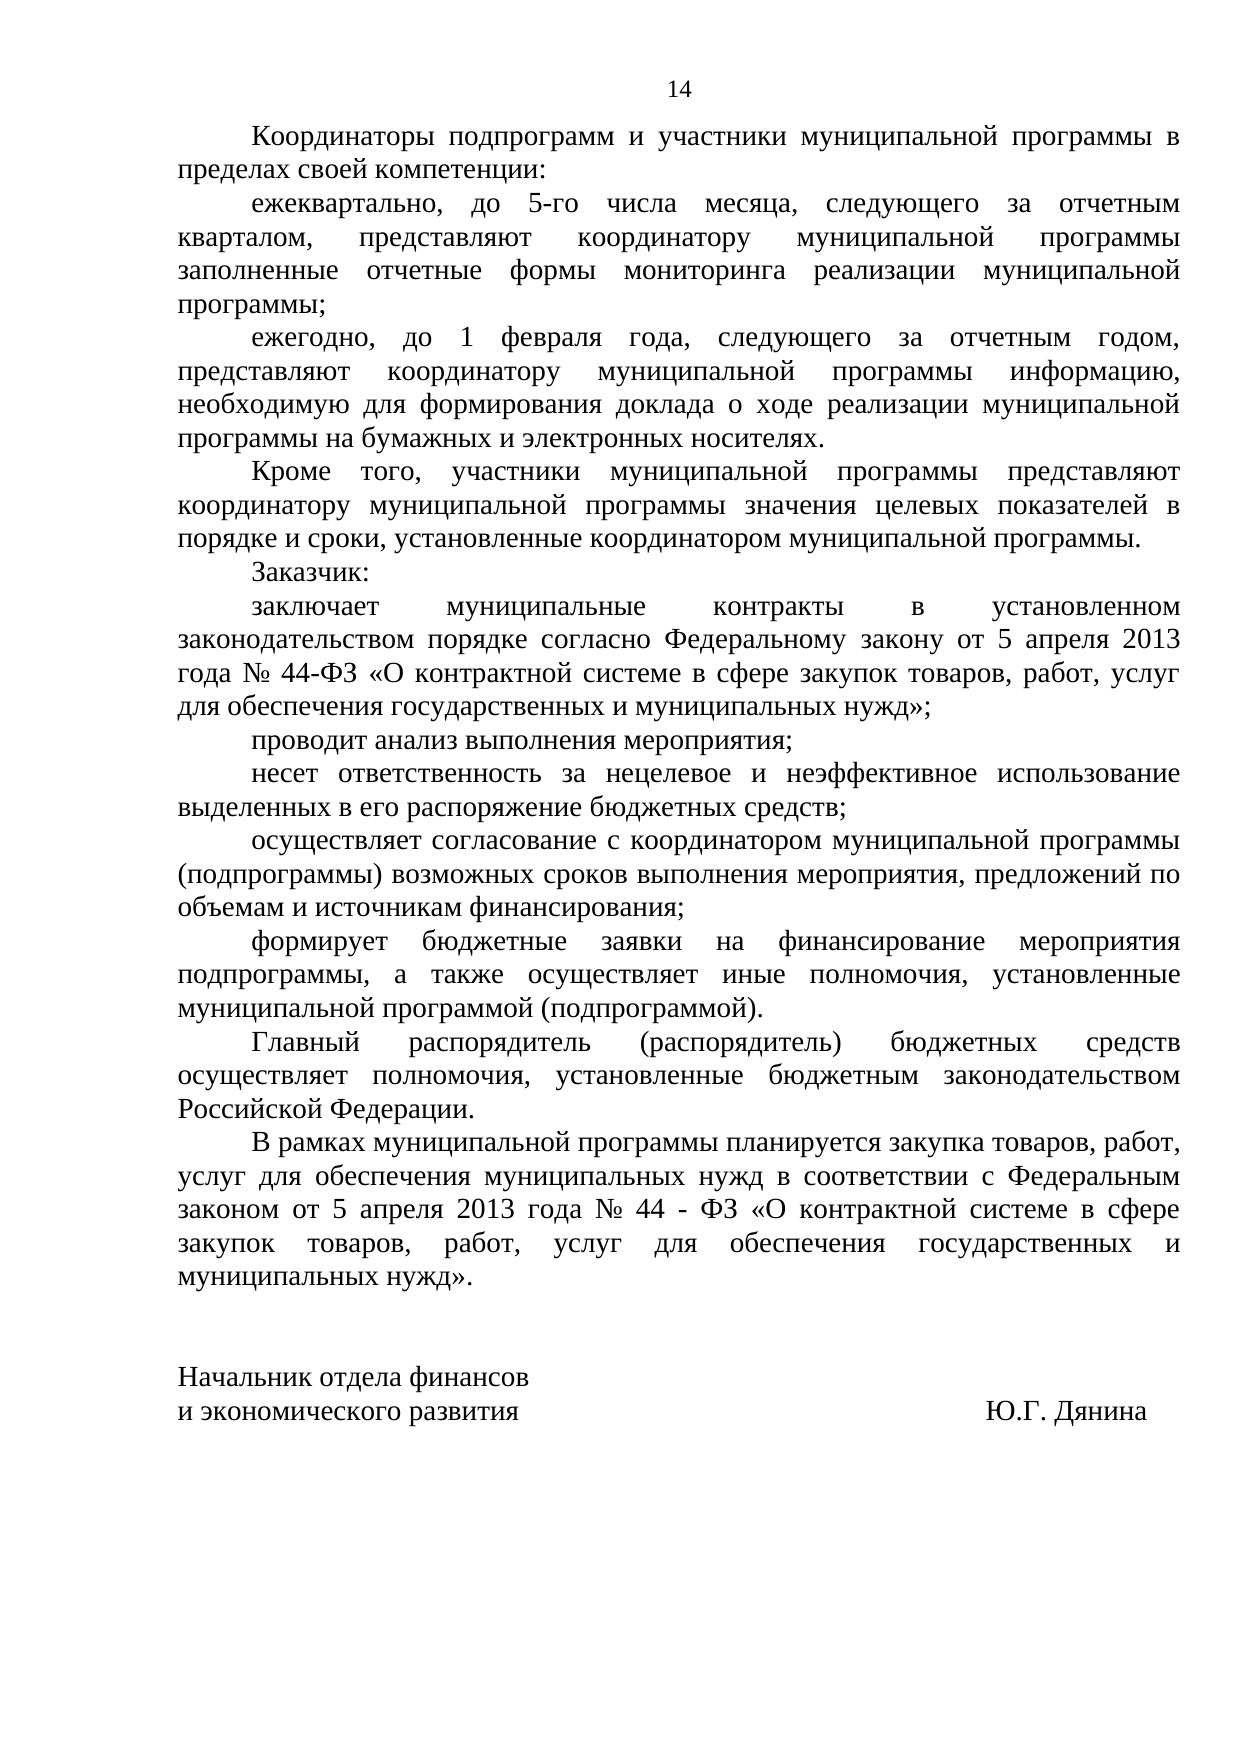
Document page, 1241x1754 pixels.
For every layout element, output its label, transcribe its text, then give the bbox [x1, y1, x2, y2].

text заключает муниципальные контракты в установленном законодательством порядке согласно Федеральному закону от 5 апреля 2013 года № 44-ФЗ «О контрактной системе в сфере закупок товаров, работ, услуг для обеспечения государственных и муниципальных нужд»; [177, 588, 1181, 722]
text Заказчик: [177, 554, 1181, 588]
text проводит анализ выполнения мероприятия; [177, 722, 1181, 755]
text Главный распорядитель (распорядитель) бюджетных средств осуществляет полномочия, установленные бюджетным законодательством Российской Федерации. [177, 1024, 1181, 1124]
text формирует бюджетные заявки на финансирование мероприятия подпрограммы, а также осуществляет иные полномочия, установленные муниципальной программой (подпрограммой). [177, 923, 1181, 1024]
text несет ответственность за нецелевое и неэффективное использование выделенных в его распоряжение бюджетных средств; [177, 755, 1181, 822]
text Координаторы подпрограмм и участники муниципальной программы в пределах своей компетенции: [177, 118, 1181, 185]
text ежегодно, до 1 февраля года, следующего за отчетным годом, представляют координатору муниципальной программы информацию, необходимую для формирования доклада о ходе реализации муниципальной программы на бумажных и электронных носителях. [177, 319, 1181, 453]
text ежеквартально, до 5-го числа месяца, следующего за отчетным кварталом, представляют координатору муниципальной программы заполненные отчетные формы мониторинга реализации муниципальной программы; [177, 185, 1181, 319]
text и экономического развития Ю.Г. Дянина [177, 1393, 1240, 1426]
text Кроме того, участники муниципальной программы представляют координатору муниципальной программы значения целевых показателей в порядке и сроки, установленные координатором муниципальной программы. [177, 453, 1181, 554]
text осуществляет согласование с координатором муниципальной программы (подпрограммы) возможных сроков выполнения мероприятия, предложений по объемам и источникам финансирования; [177, 822, 1181, 923]
text В рамках муниципальной программы планируется закупка товаров, работ, услуг для обеспечения муниципальных нужд в соответствии с Федеральным законом от 5 апреля 2013 года № 44 - ФЗ «О контрактной системе в сфере закупок товаров, работ, услуг для обеспечения государственных и муниципальных нужд». [177, 1124, 1181, 1292]
text Начальник отдела финансов [177, 1359, 1240, 1393]
